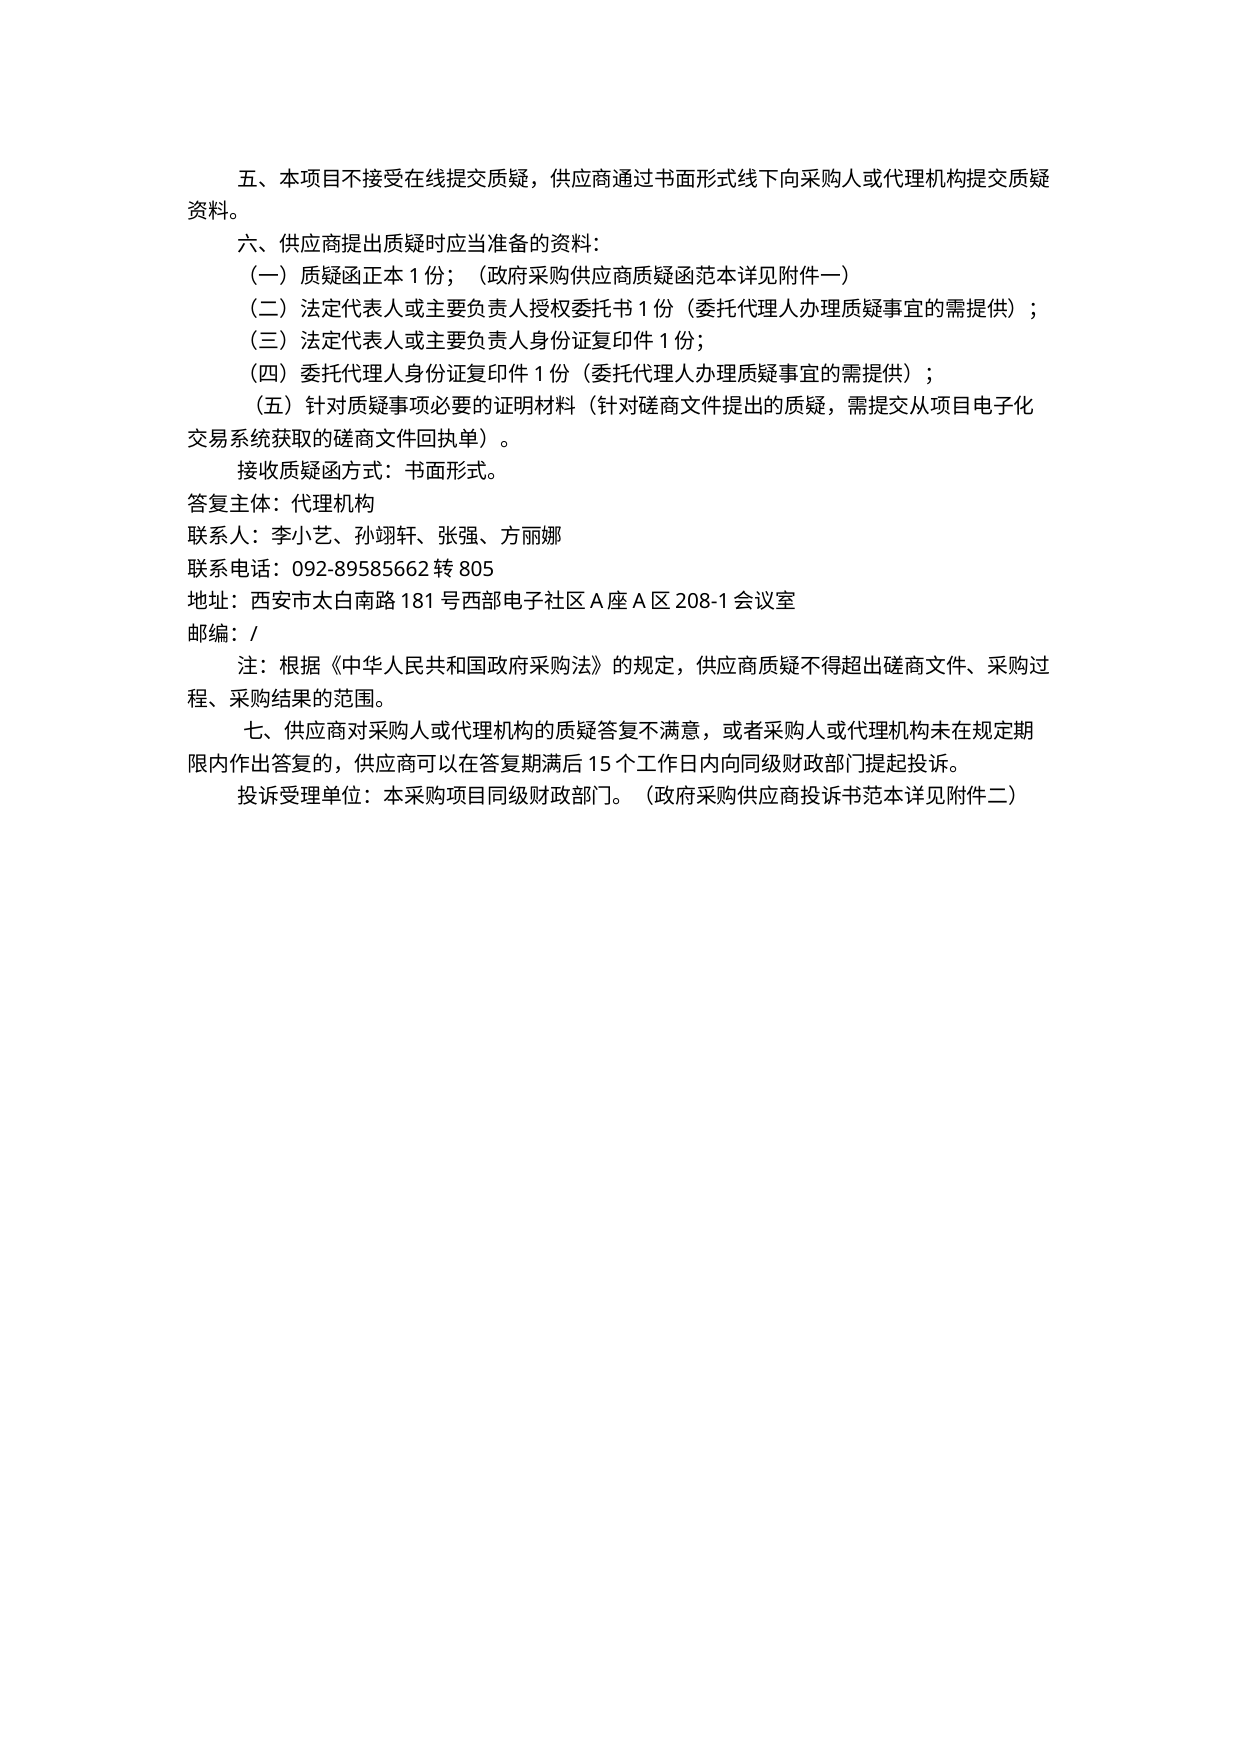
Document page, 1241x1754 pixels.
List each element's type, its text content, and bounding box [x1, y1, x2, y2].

text （三）法定代表人或主要负责人身份证复印件1份； [187, 324, 1053, 357]
text 地址：西安市太白南路181号西部电子社区A座A区208-1会议室 [187, 584, 1053, 617]
text 七、供应商对采购人或代理机构的质疑答复不满意，或者采购人或代理机构未在规定期限内作出答复的，供应商可以在答复期满后15个工作日内向同级财政部门提起投诉。 [187, 714, 1053, 779]
text 联系电话：092-89585662转805 [187, 552, 1053, 584]
text 接收质疑函方式：书面形式。 [187, 454, 1053, 487]
text 答复主体：代理机构 [187, 487, 1053, 519]
text 联系人：李小艺、孙翊轩、张强、方丽娜 [187, 519, 1053, 552]
text 五、本项目不接受在线提交质疑，供应商通过书面形式线下向采购人或代理机构提交质疑资料。 [187, 162, 1053, 227]
text 邮编：/ [187, 617, 1053, 649]
text （二）法定代表人或主要负责人授权委托书1份（委托代理人办理质疑事宜的需提供）； [187, 292, 1053, 324]
text （一）质疑函正本1份；（政府采购供应商质疑函范本详见附件一） [187, 259, 1053, 292]
text 注：根据《中华人民共和国政府采购法》的规定，供应商质疑不得超出磋商文件、采购过程、采购结果的范围。 [187, 649, 1053, 714]
text 六、供应商提出质疑时应当准备的资料： [187, 227, 1053, 259]
text 投诉受理单位：本采购项目同级财政部门。（政府采购供应商投诉书范本详见附件二） [187, 779, 1053, 812]
text （五）针对质疑事项必要的证明材料（针对磋商文件提出的质疑，需提交从项目电子化交易系统获取的磋商文件回执单）。 [187, 389, 1053, 454]
text （四）委托代理人身份证复印件1份（委托代理人办理质疑事宜的需提供）； [187, 357, 1053, 389]
